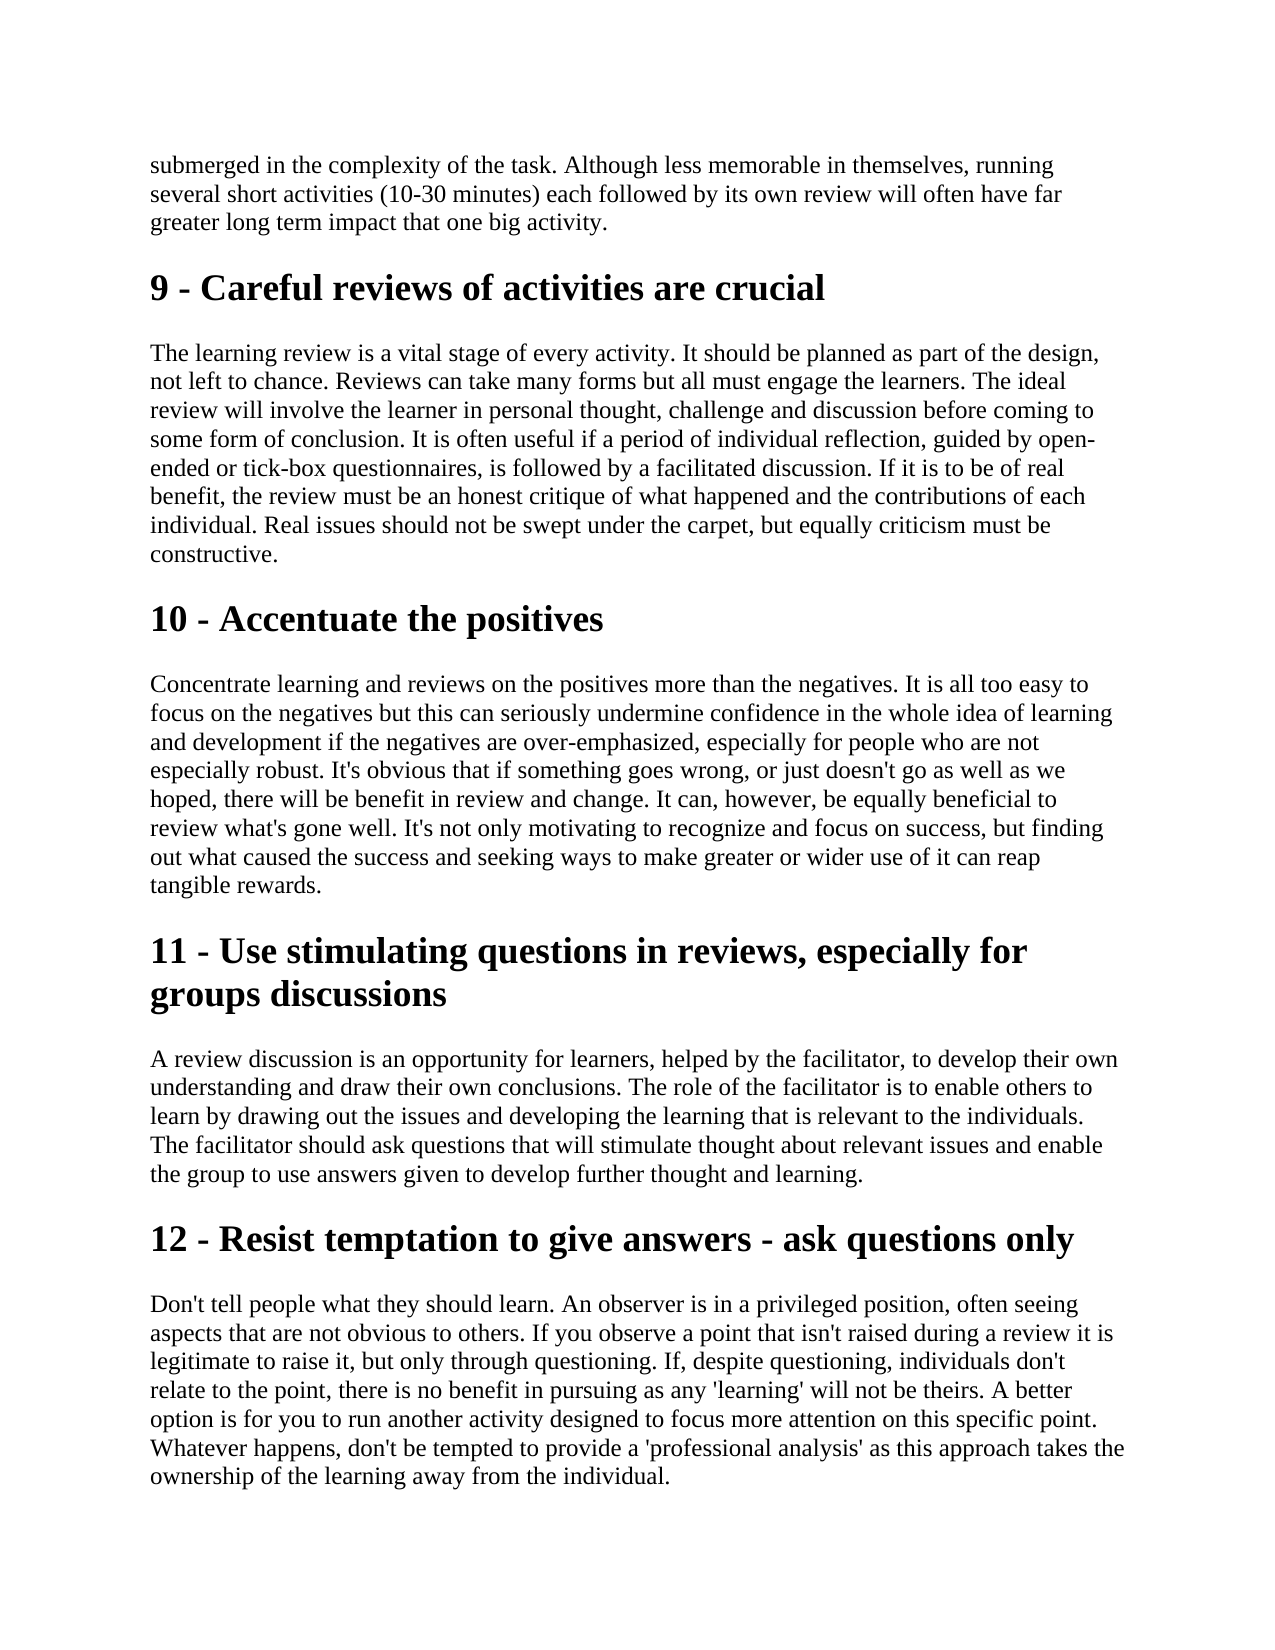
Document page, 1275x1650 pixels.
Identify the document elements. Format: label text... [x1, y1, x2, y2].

text 11 - Use stimulating questions in reviews, especially for groups discussions [150, 928, 1125, 1014]
text 12 - Resist temptation to give answers - ask questions only [150, 1217, 1125, 1260]
text Don't tell people what they should learn. An observer is in a privileged position, often seeing aspects that are not obvious to others. If you observe a point that isn't raised during a review it is legitimate to raise it, but only through questioning. If, despite questioning, individuals don't relate to the point, there is no benefit in pursuing as any 'learning' will not be theirs. A better option is for you to run another activity designed to focus more attention on this specific point. Whatever happens, don't be tempted to provide a 'professional analysis' as this approach takes the ownership of the learning away from the individual. [150, 1289, 1125, 1490]
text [150, 150, 1125, 236]
text The learning review is a vital stage of every activity. It should be planned as part of the design, not left to chance. Reviews can take many forms but all must engage the learners. The ideal review will involve the learner in personal thought, challenge and discussion before coming to some form of conclusion. It is often useful if a period of individual reflection, guided by open-ended or tick-box questionnaires, is followed by a facilitated discussion. If it is to be of real benefit, the review must be an honest critique of what happened and the contributions of each individual. Real issues should not be swept under the carpet, but equally criticism must be constructive. [150, 338, 1125, 568]
text Concentrate learning and reviews on the positives more than the negatives. It is all too easy to focus on the negatives but this can seriously undermine confidence in the whole idea of learning and development if the negatives are over-emphasized, especially for people who are not especially robust. It's obvious that if something goes wrong, or just doesn't go as well as we hoped, there will be benefit in review and change. It can, however, be equally beneficial to review what's gone well. It's not only motivating to recognize and focus on success, but finding out what caused the success and seeking ways to make greater or wider use of it can reap tangible rewards. [150, 669, 1125, 899]
text A review discussion is an opportunity for learners, helped by the facilitator, to develop their own understanding and draw their own conclusions. The role of the facilitator is to enable others to learn by drawing out the issues and developing the learning that is relevant to the individuals. The facilitator should ask questions that will stimulate thought about relevant issues and enable the group to use answers given to develop further thought and learning. [150, 1044, 1125, 1187]
text 10 - Accentuate the positives [150, 597, 1125, 640]
text 9 - Careful reviews of activities are crucial [150, 265, 1125, 308]
